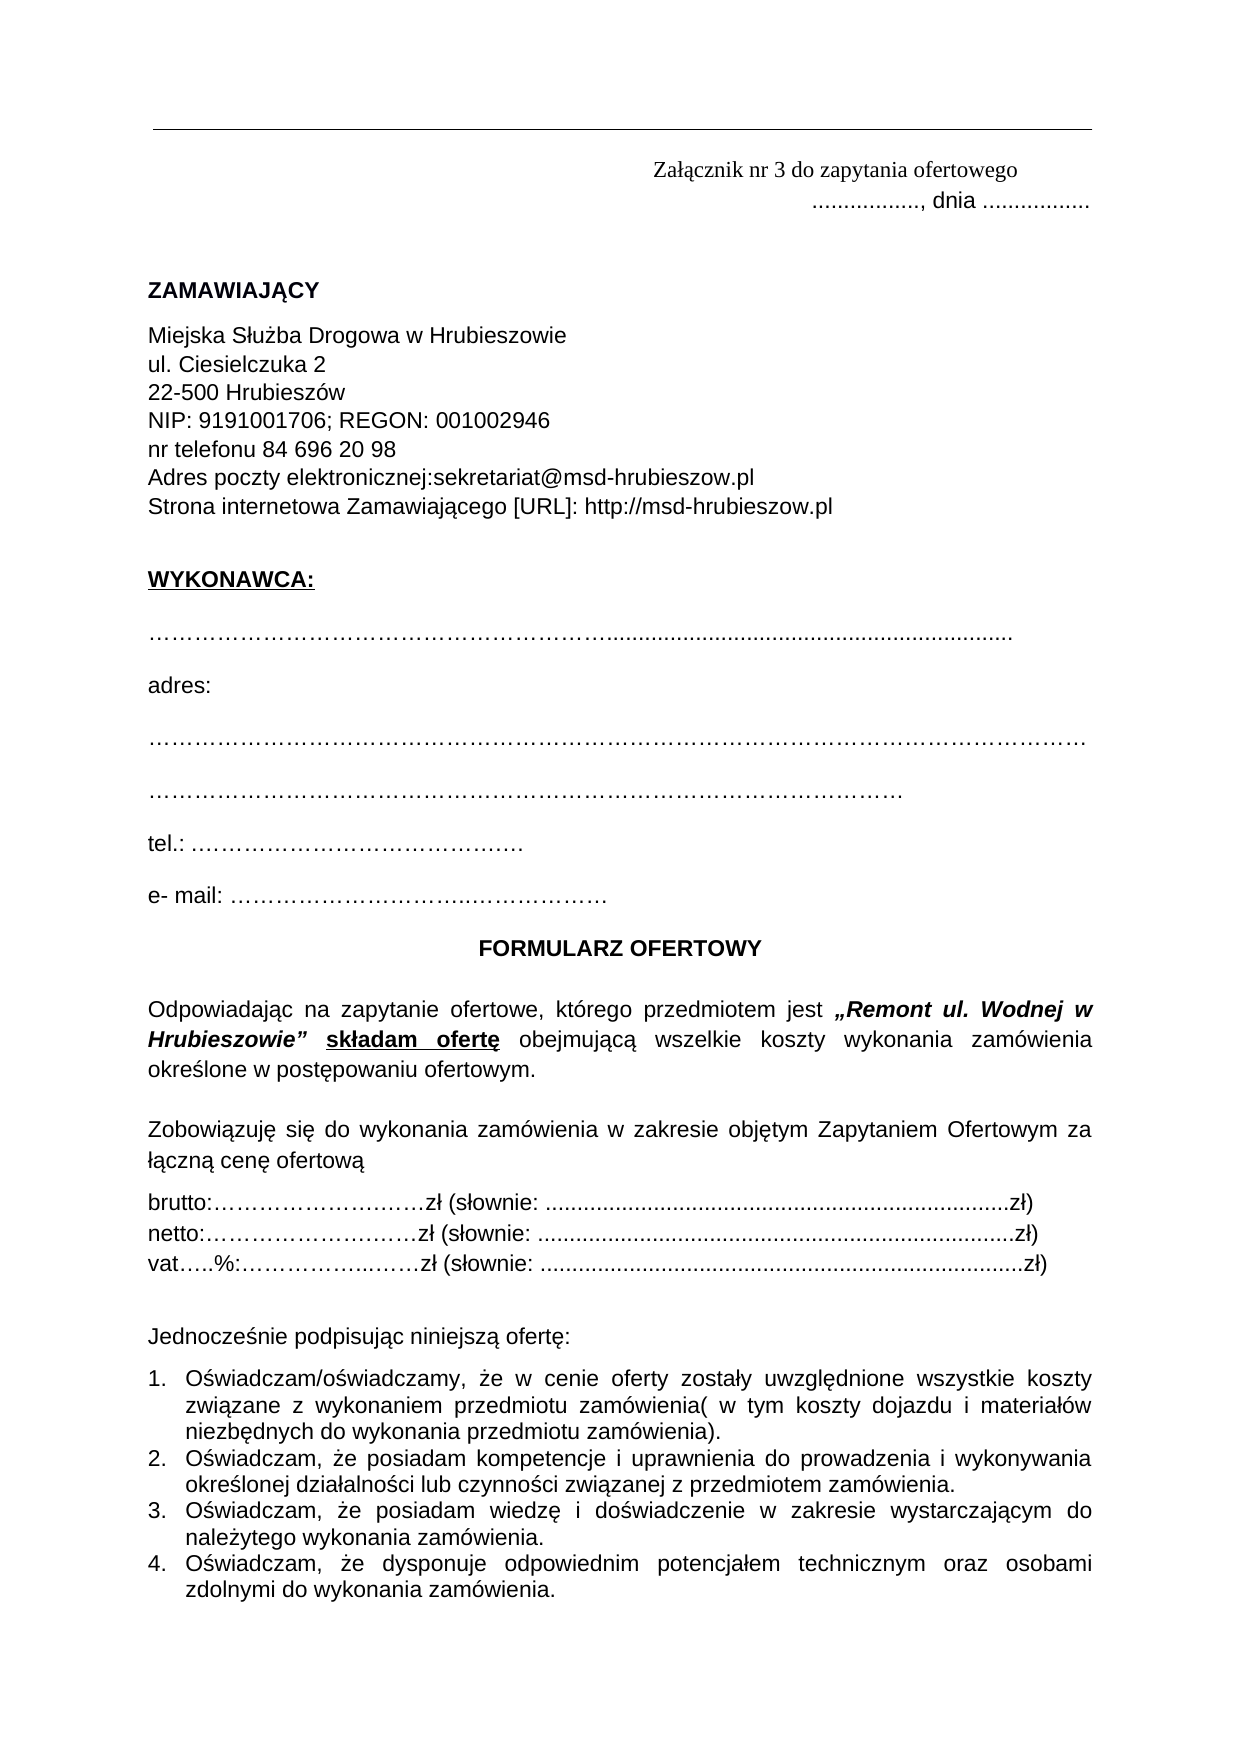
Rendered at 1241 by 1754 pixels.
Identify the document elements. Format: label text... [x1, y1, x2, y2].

text vat…..%:……………...……zł (słownie: ............................................................................zł) [148, 1250, 1092, 1276]
text ZAMAWIAJĄCY [148, 277, 1092, 303]
text adres: …………………………………………………………………………………………………………………………………………………………………………………………………… [148, 672, 1092, 803]
text e- mail: …………………………..……………… [148, 882, 1092, 909]
list Oświadczam, że dysponuje odpowiednim potencjałem technicznym oraz osobami zdolnymi do wykonania zamówienia. [148, 1550, 1092, 1603]
text Strona internetowa Zamawiającego [URL]: http://msd-hrubieszow.pl [148, 493, 1092, 519]
text tel.: .………………………………….… [148, 830, 1092, 856]
text ul. Ciesielczuka 2 [148, 351, 1092, 377]
text 22-500 Hrubieszów [148, 379, 1092, 405]
list Oświadczam/oświadczamy, że w cenie oferty zostały uwzględnione wszystkie koszty związane z wykonaniem przedmiotu zamówienia( w tym koszty dojazdu i materiałów niezbędnych do wykonania przedmiotu zamówienia). [148, 1365, 1092, 1444]
text WYKONAWCA: ……………………………………………………................................................................ [148, 566, 1092, 645]
text Zobowiązuję się do wykonania zamówienia w zakresie objętym Zapytaniem Ofertowym za łączną cenę ofertową [148, 1116, 1092, 1173]
text nr telefonu 84 696 20 98 [148, 436, 1092, 462]
list Oświadczam, że posiadam wiedzę i doświadczenie w zakresie wystarczającym do należytego wykonania zamówienia. [148, 1497, 1092, 1550]
text Miejska Służba Drogowa w Hrubieszowie [148, 322, 1092, 348]
text Adres poczty elektronicznej:sekretariat@msd-hrubieszow.pl [148, 464, 1092, 491]
text ................., dnia ................. [738, 187, 1092, 213]
text brutto:………………….……zł (słownie: .........................................................................zł) [148, 1189, 1092, 1216]
text FORMULARZ OFERTOWY [148, 935, 1092, 962]
text NIP: 9191001706; REGON: 001002946 [148, 407, 1092, 434]
text Odpowiadając na zapytanie ofertowe, którego przedmiotem jest „Remont ul. Wodnej w Hrubieszowie” składam ofertę obejmującą wszelkie koszty wykonania zamówienia określone w postępowaniu ofertowym. [148, 996, 1092, 1082]
text Jednocześnie podpisując niniejszą ofertę: [148, 1323, 1092, 1349]
text Załącznik nr 3 do zapytania ofertowego [153, 157, 1092, 183]
text netto:………………….……zł (słownie: ...........................................................................zł) [148, 1219, 1092, 1246]
list Oświadczam, że posiadam kompetencje i uprawnienia do prowadzenia i wykonywania określonej działalności lub czynności związanej z przedmiotem zamówienia. [148, 1444, 1092, 1497]
